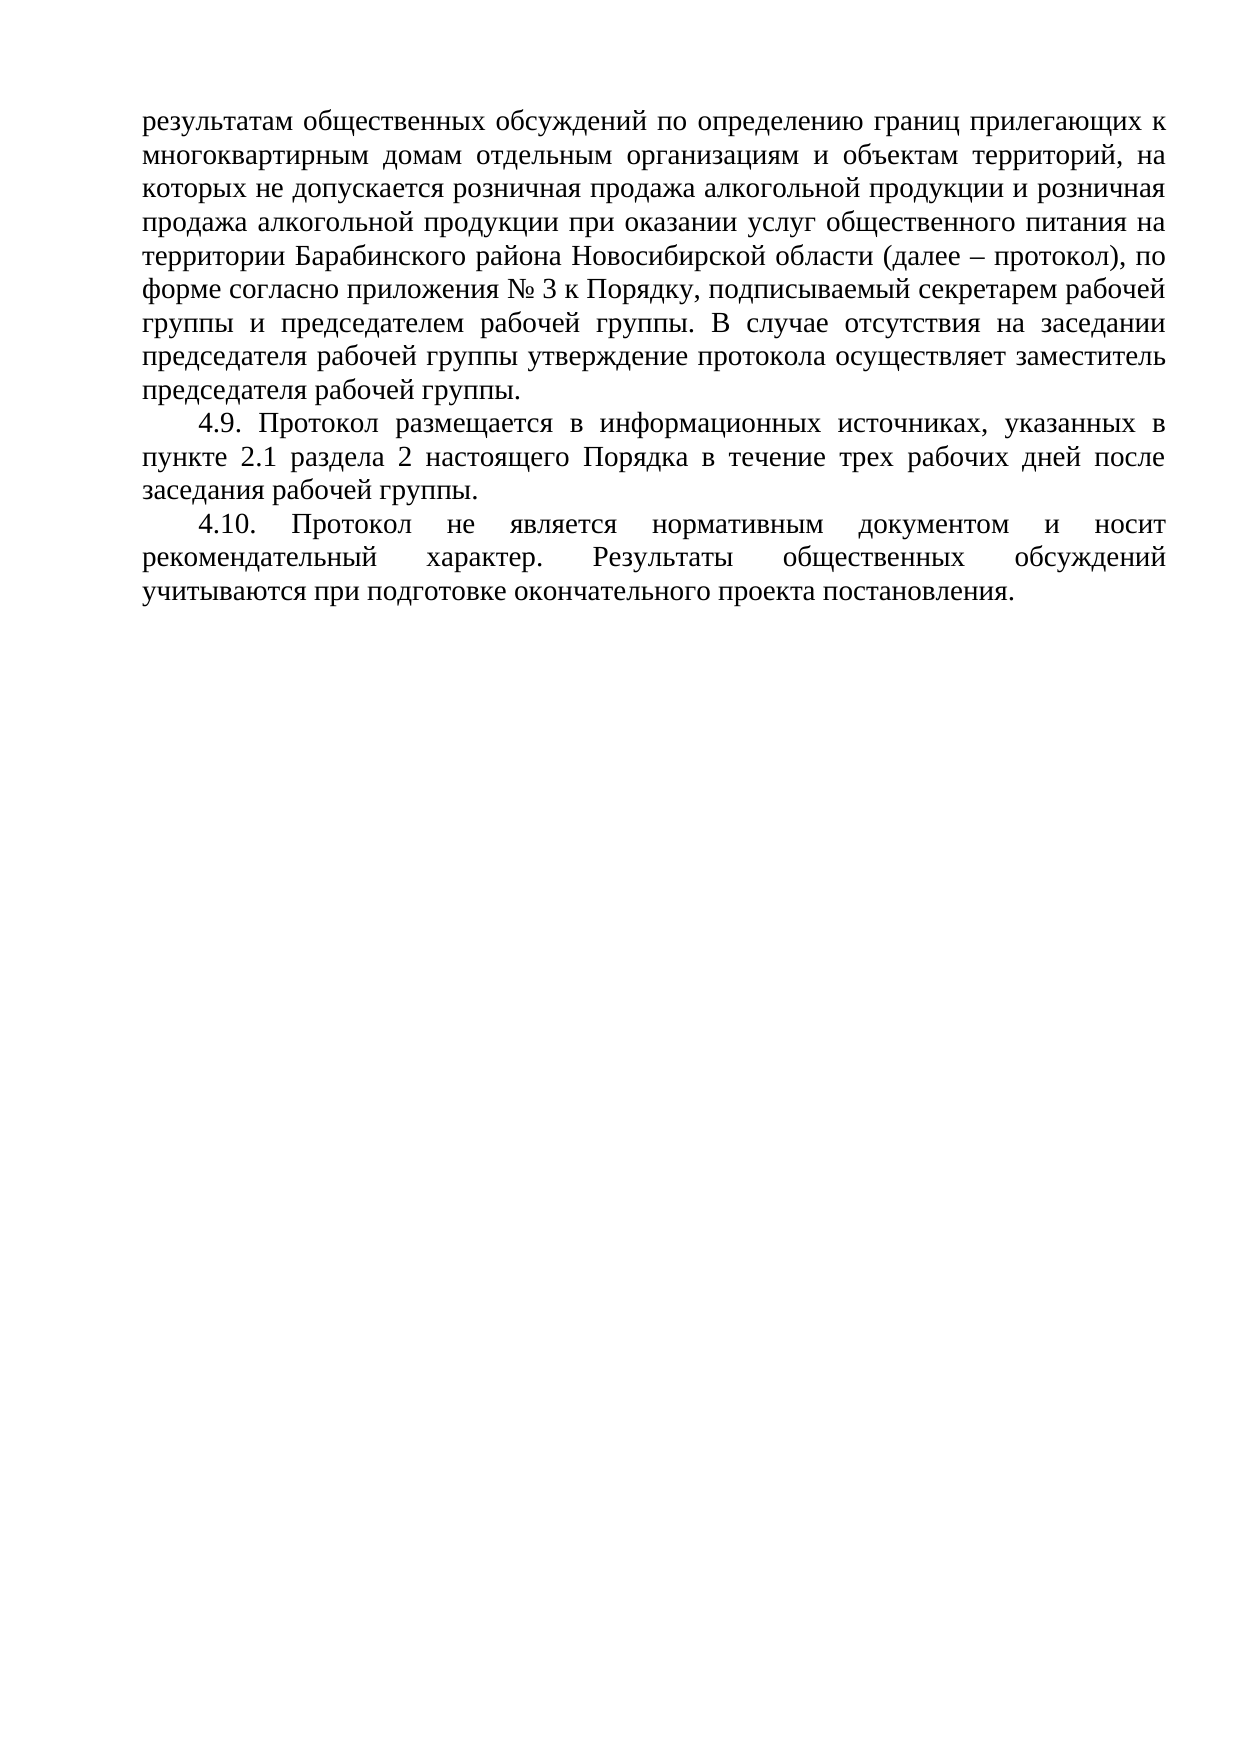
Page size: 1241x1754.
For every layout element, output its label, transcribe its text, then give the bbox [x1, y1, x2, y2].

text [142, 103, 1167, 405]
text 4.10. Протокол не является нормативным документом и носит рекомендательный характер. Результаты общественных обсуждений учитываются при подготовке окончательного проекта постановления. [142, 506, 1167, 607]
text 4.9. Протокол размещается в информационных источниках, указанных в пункте 2.1 раздела 2 настоящего Порядка в течение трех рабочих дней после заседания рабочей группы. [142, 405, 1167, 506]
